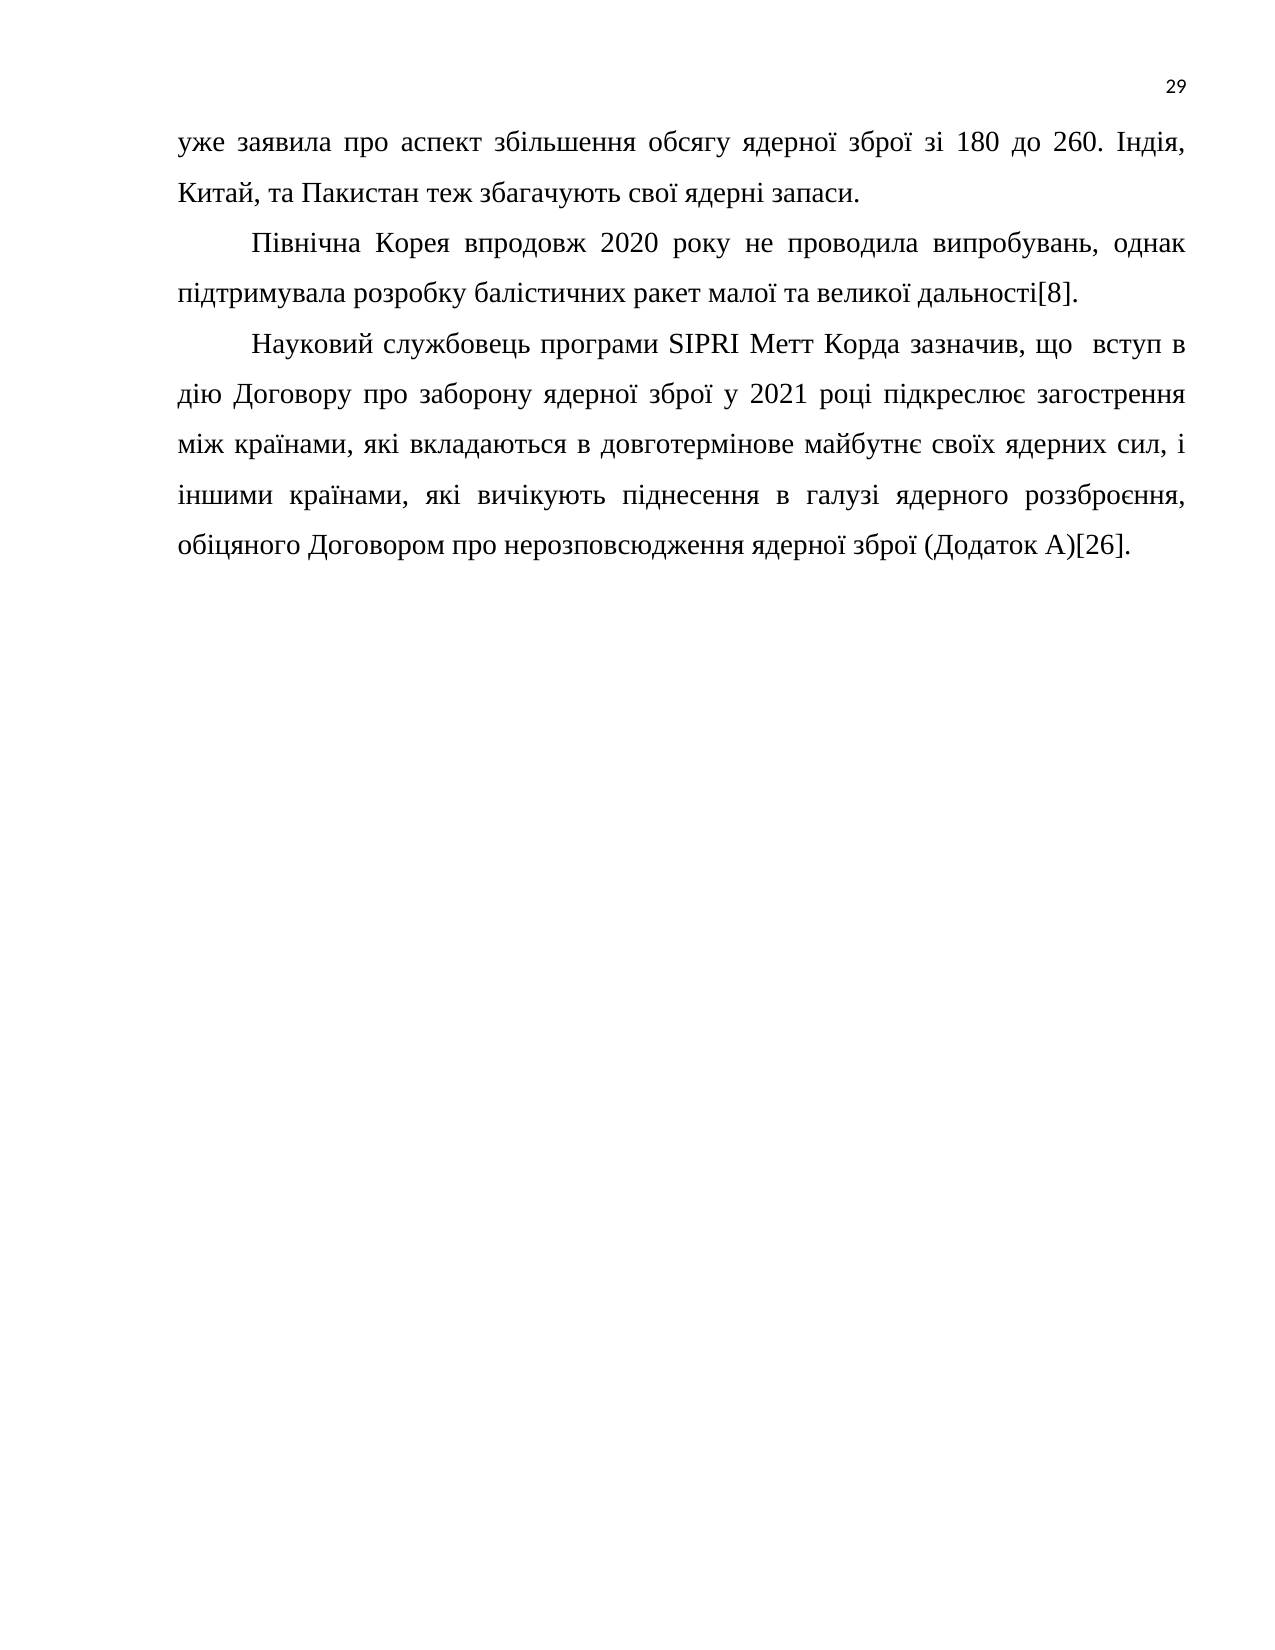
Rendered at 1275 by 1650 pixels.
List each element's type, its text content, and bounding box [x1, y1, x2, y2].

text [177, 124, 1186, 208]
text Північна Корея впродовж 2020 року не проводила випробувань, однак підтримувала розробку балістичних ракет малої та великої дальності[8]. [177, 225, 1186, 309]
text Науковий службовець програми SIPRI Метт Корда зазначив, що вступ в дію Договору про заборону ядерної зброї у 2021 році підкреслює загострення між країнами, які вкладаються в довготермінове майбутнє своїх ядерних сил, і іншими країнами, які вичікують піднесення в галузі ядерного роззброєння, обіцяного Договором про нерозповсюдження ядерної зброї (Додаток А)[26]. [177, 326, 1186, 561]
